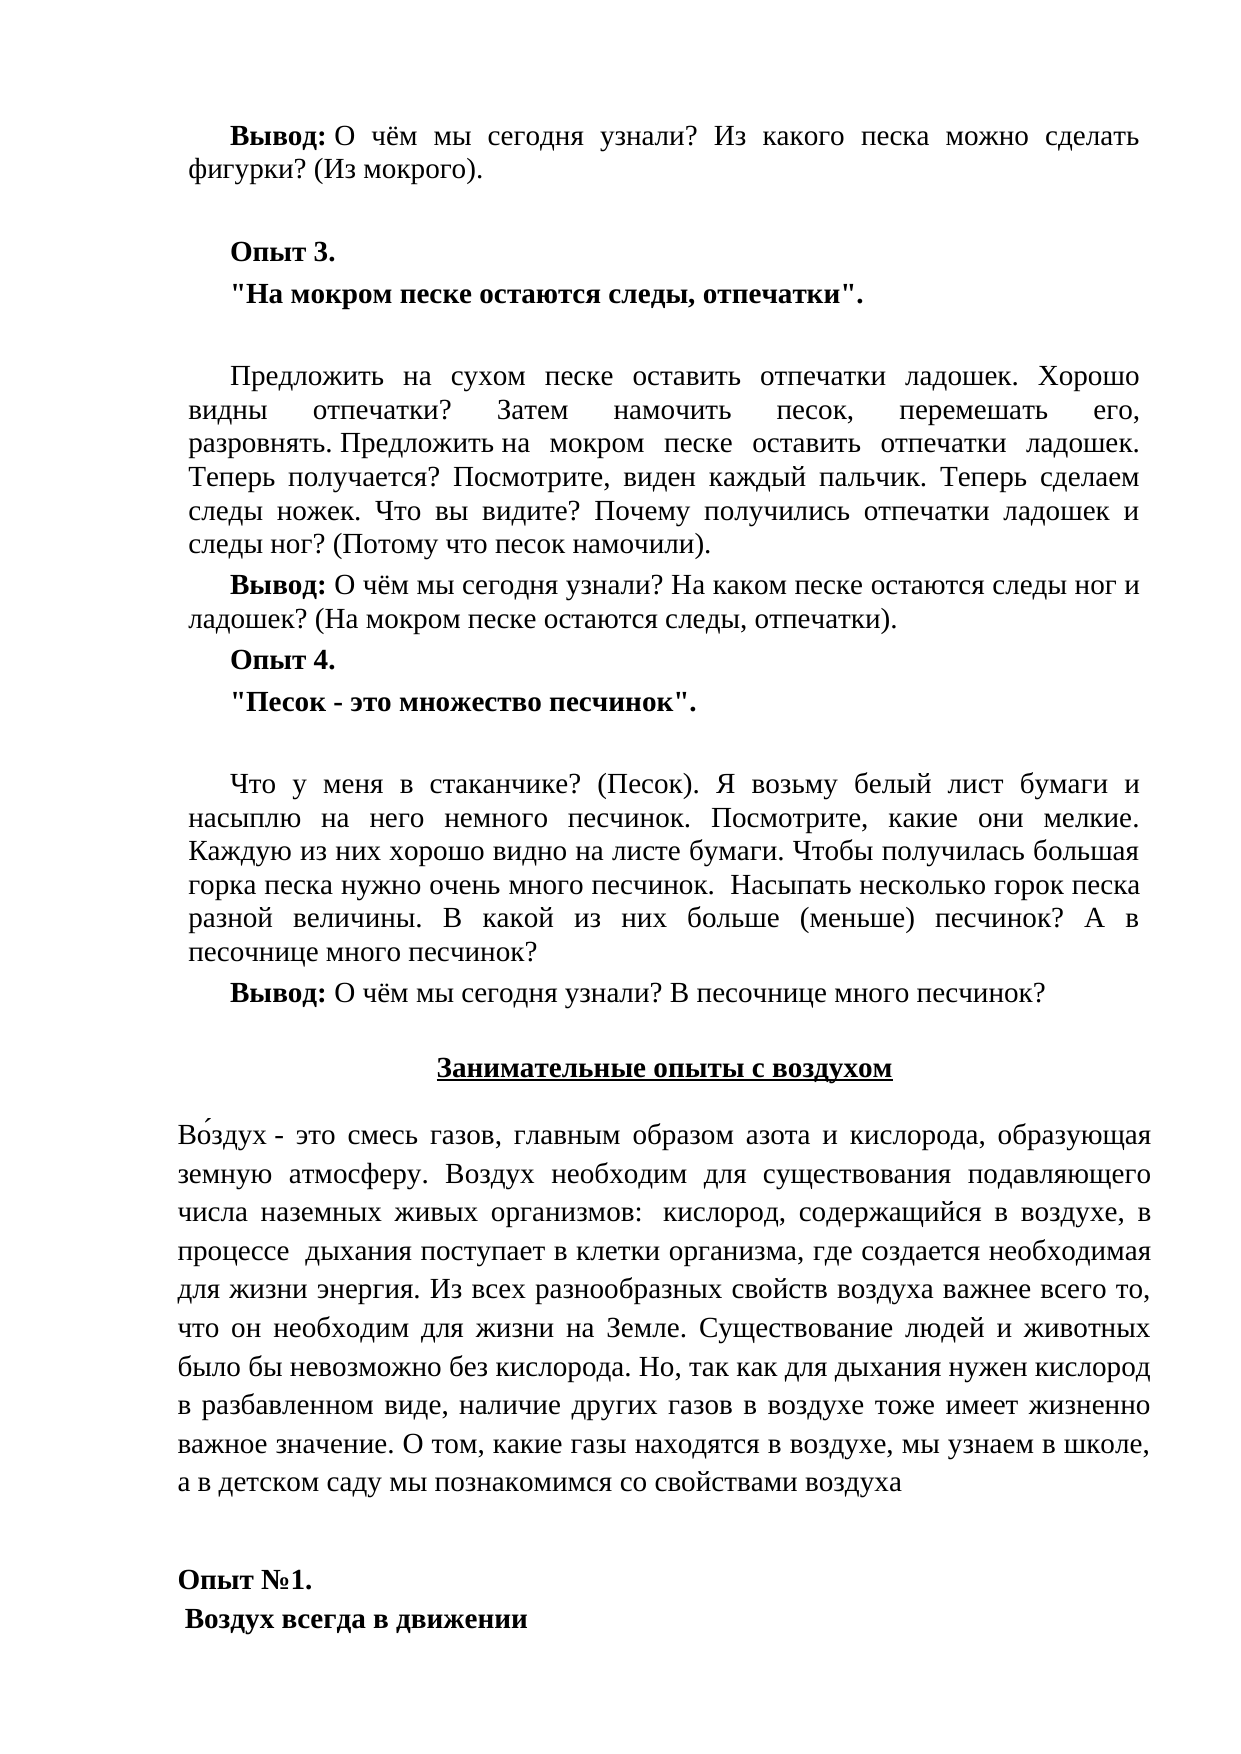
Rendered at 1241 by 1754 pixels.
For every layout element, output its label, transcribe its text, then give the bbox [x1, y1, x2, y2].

text Воздух всегда в движении [177, 1601, 1152, 1634]
text "На мокром песке остаются следы, отпечатки". [188, 276, 1141, 309]
text Вывод: О чём мы сегодня узнали? Из какого песка можно сделать фигурки? (Из мокрого). [188, 118, 1141, 185]
text Опыт 3. [188, 234, 1141, 268]
text Опыт 4. [188, 642, 1141, 676]
text Вывод: О чём мы сегодня узнали? В песочнице много песчинок? [188, 976, 1141, 1009]
text Опыт №1. [177, 1562, 1152, 1596]
text "Песок - это множество песчинок". [188, 684, 1141, 717]
text Вывод: О чём мы сегодня узнали? На каком песке остаются следы ног и ладошек? (На мокром песке остаются следы, отпечатки). [188, 567, 1141, 634]
text Во́здух - это смесь газов, главным образом азота и кислорода, образующая земную атмосферу. Воздух необходим для существования подавляющего числа наземных живых организмов: кислород, содержащийся в воздухе, в процессе дыхания поступает в клетки организма, где создается необходимая для жизни энергия. Из всех разнообразных свойств воздуха важнее всего то, что он необходим для жизни на Земле. Существование людей и животных было бы невозможно без кислорода. Но, так как для дыхания нужен кислород в разбавленном виде, наличие других газов в воздухе тоже имеет жизненно важное значение. О том, какие газы находятся в воздухе, мы узнаем в школе, а в детском саду мы познакомимся со свойствами воздуха [177, 1117, 1152, 1498]
text Занимательные опыты с воздухом [177, 1050, 1152, 1084]
text Что у меня в стаканчике? (Песок). Я возьму белый лист бумаги и насыплю на него немного песчинок. Посмотрите, какие они мелкие. Каждую из них хорошо видно на листе бумаги. Чтобы получилась большая горка песка нужно очень много песчинок. Насыпать несколько горок песка разной величины. В какой из них больше (меньше) песчинок? А в песочнице много песчинок? [188, 766, 1141, 968]
text Предложить на сухом песке оставить отпечатки ладошек. Хорошо видны отпечатки? Затем намочить песок, перемешать его, разровнять. Предложить на мокром песке оставить отпечатки ладошек. Теперь получается? Посмотрите, виден каждый пальчик. Теперь сделаем следы ножек. Что вы видите? Почему получились отпечатки ладошек и следы ног? (Потому что песок намочили). [188, 358, 1141, 560]
